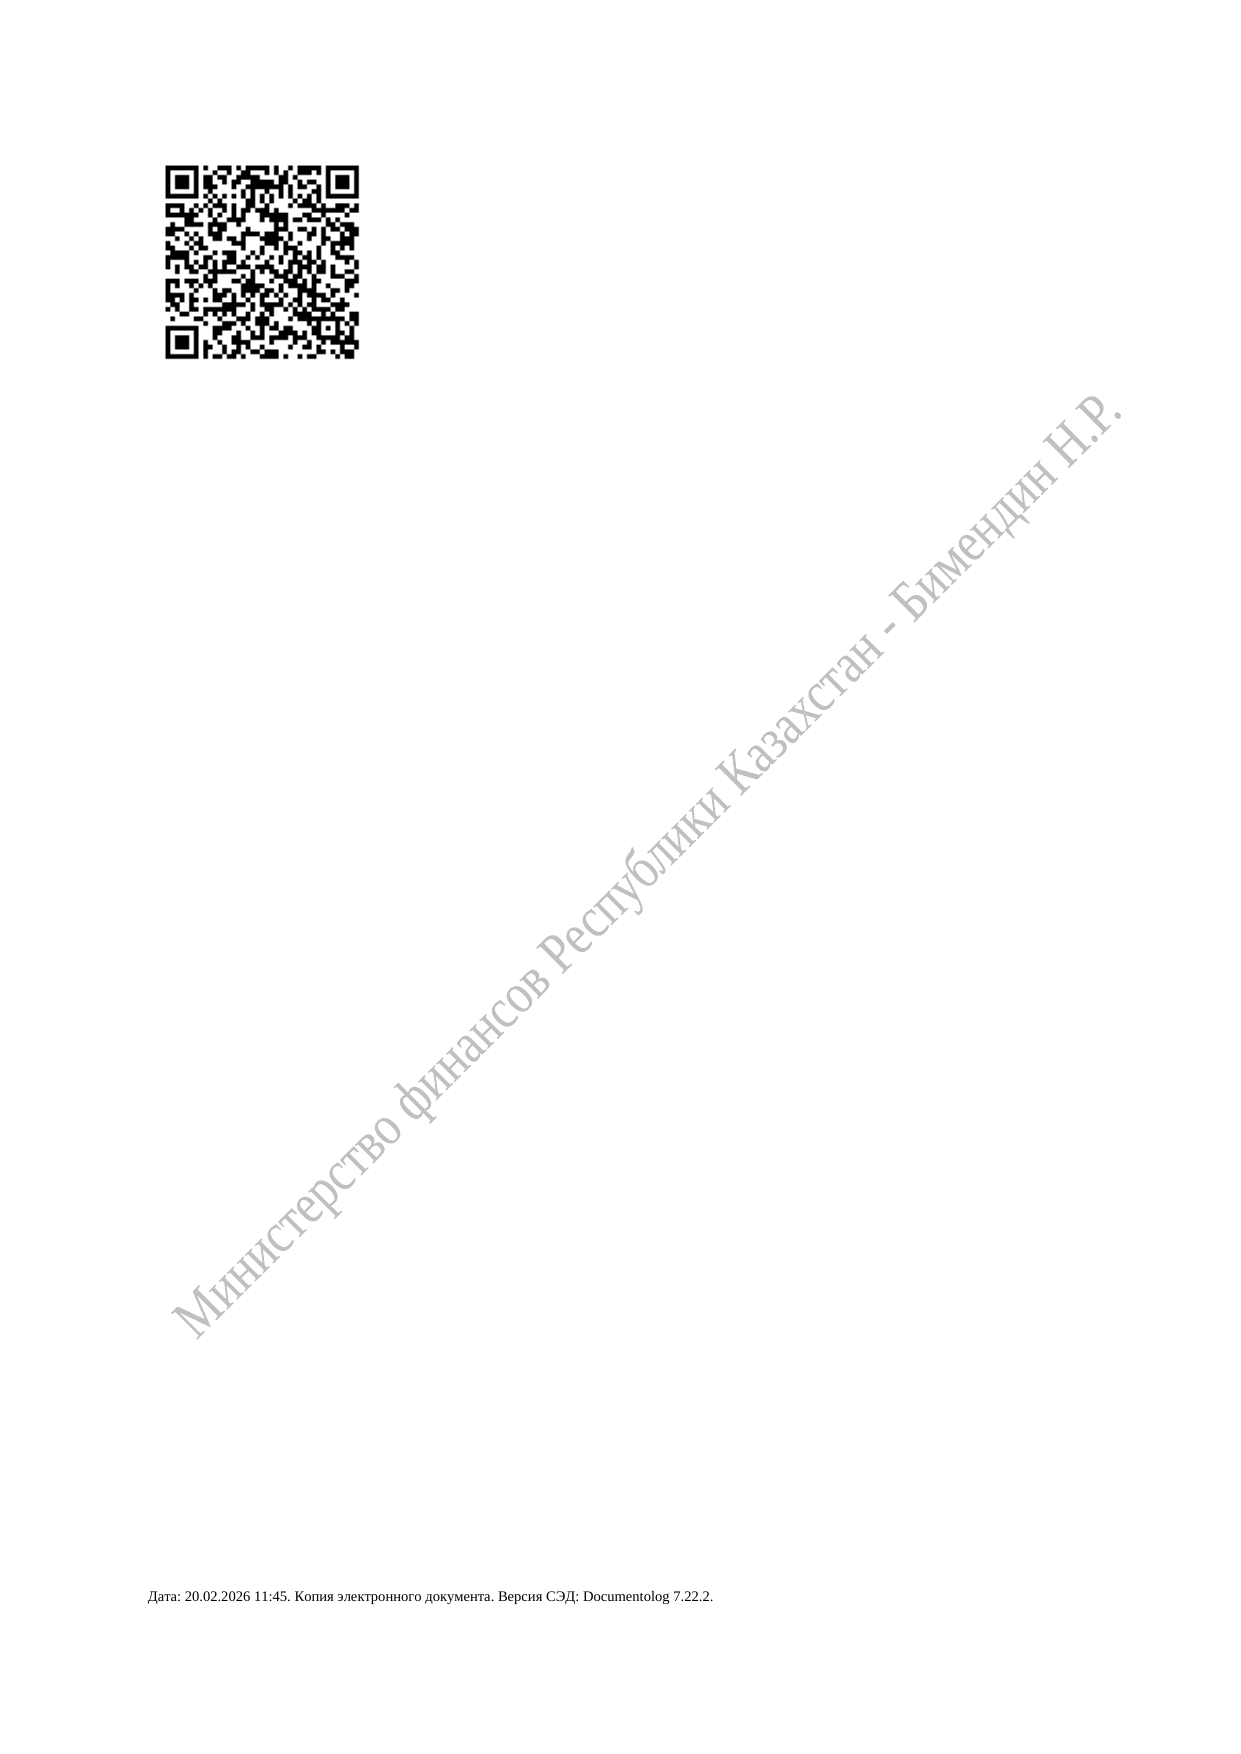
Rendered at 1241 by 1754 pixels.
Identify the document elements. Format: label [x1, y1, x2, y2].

picture [147, 147, 378, 378]
